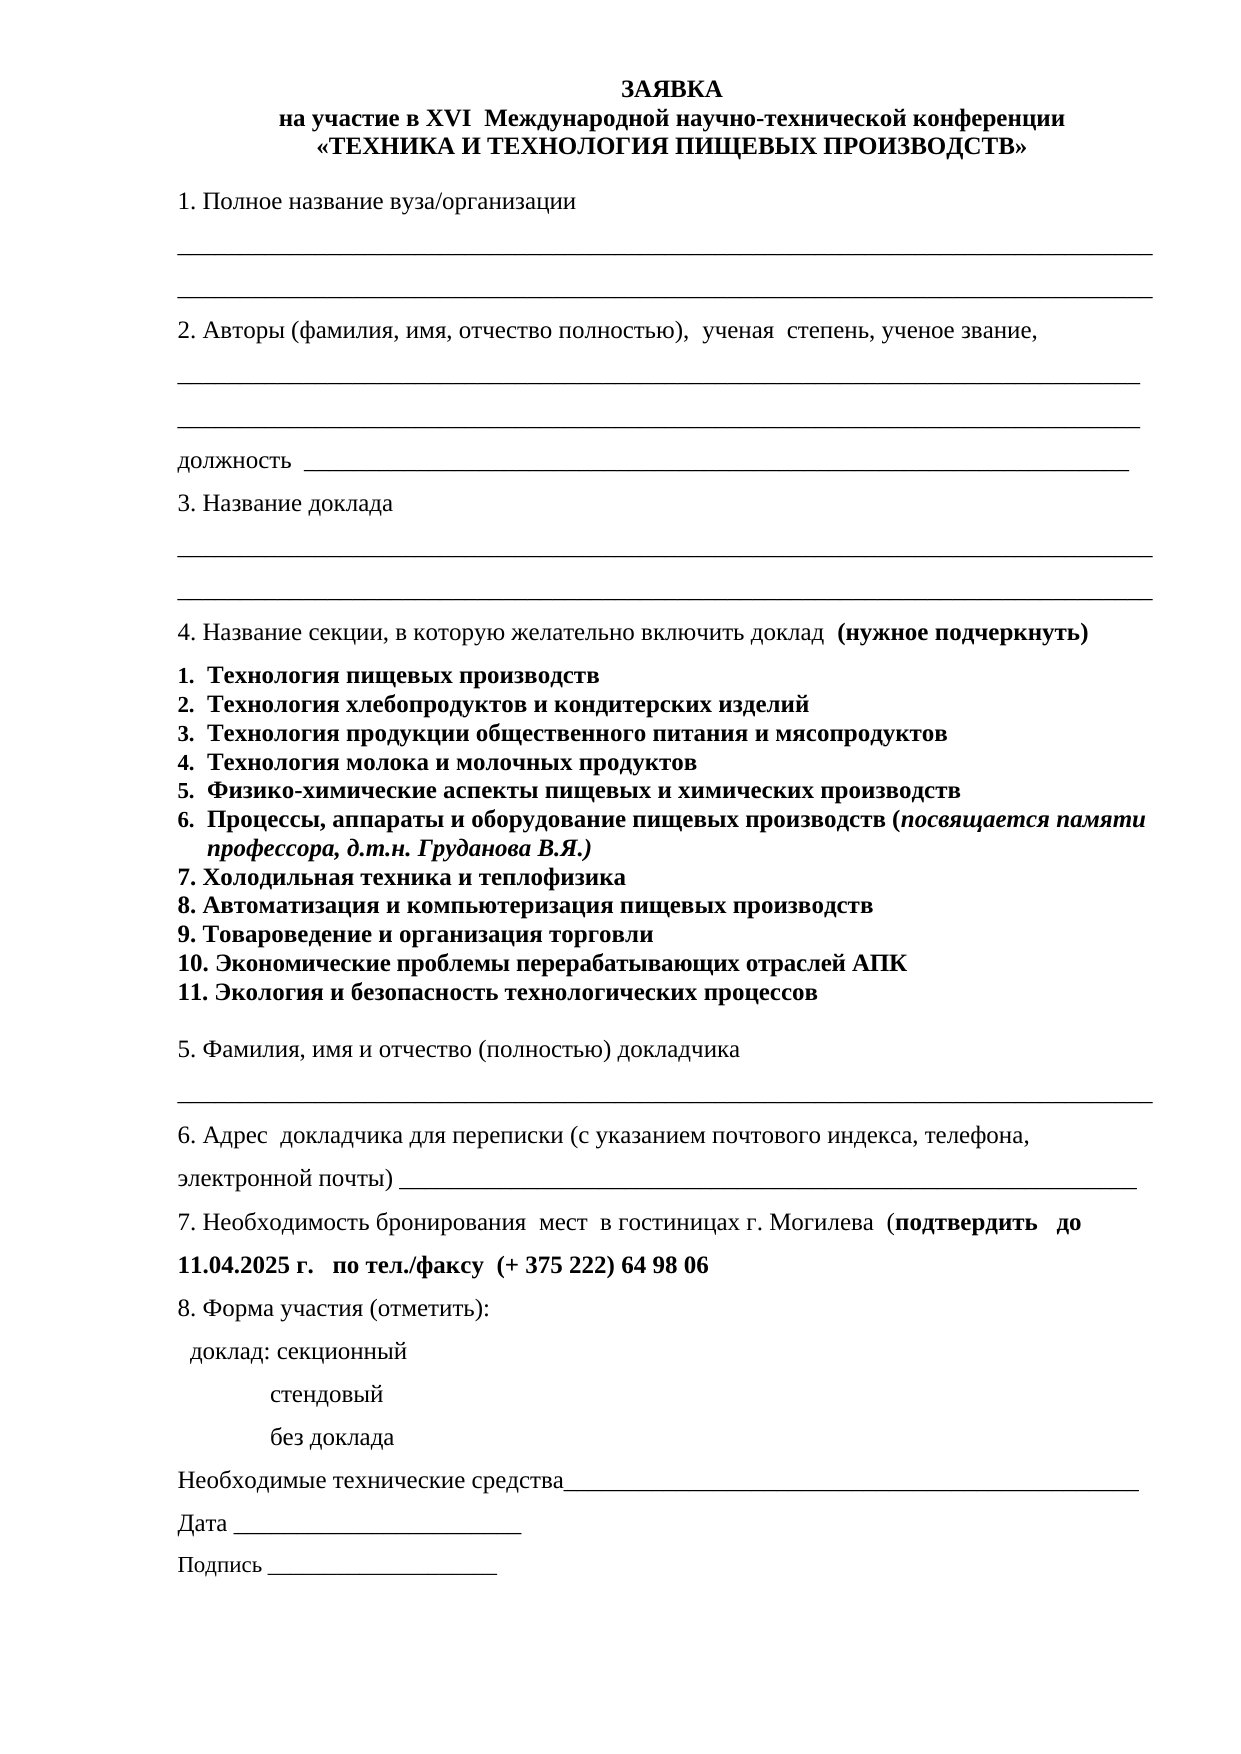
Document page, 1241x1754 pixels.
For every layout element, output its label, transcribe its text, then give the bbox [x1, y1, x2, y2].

text Подпись ____________________ [177, 1552, 1164, 1578]
text без доклада [177, 1422, 1164, 1451]
text 11. Экология и безопасность технологических процессов [703, 977, 1167, 1005]
text стендовый [177, 1379, 1164, 1408]
text 5. Фамилия, имя и отчество (полностью) докладчика ______________________________________________________________________________ [177, 1034, 1164, 1106]
text 7. Необходимость бронирования мест в гостиницах г. Могилева (подтвердить до 11.04.2025 г. по тел./факсу (+ 375 222) 64 98 06 [177, 1207, 1164, 1278]
text ЗАЯВКА [177, 74, 1167, 103]
list Технология хлебопродуктов и кондитерских изделий [177, 689, 1167, 718]
text 1. Полное название вуза/организации ____________________________________________________________________________________________________________________________________________________________ [177, 186, 1164, 301]
text 6. Адрес докладчика для переписки (с указанием почтового индекса, телефона, электронной почты) ___________________________________________________________ [177, 1120, 1164, 1192]
text 8. Автоматизация и компьютеризация пищевых производств [177, 890, 1167, 919]
text 10. Экономические проблемы перерабатывающих отраслей АПК [177, 948, 1167, 977]
text 7. Холодильная техника и теплофизика [177, 862, 1167, 890]
text 3. Название доклада ____________________________________________________________________________________________________________________________________________________________ [177, 488, 1164, 603]
text 2. Авторы (фамилия, имя, отчество полностью), ученая степень, ученое звание, [177, 315, 1164, 344]
list Процессы, аппараты и оборудование пищевых производств (посвящается памяти профессора, д.т.н. Груданова В.Я.) [177, 804, 1167, 862]
text на участие в ХVI Международной научно-технической конференции «ТЕХНИКА И ТЕХНОЛОГИЯ ПИЩЕВЫХ ПРОИЗВОДСТВ» [177, 103, 1167, 160]
text доклад: секционный [177, 1336, 1164, 1365]
text _____________________________________________________________________________ [177, 358, 1164, 387]
text 4. Название секции, в которую желательно включить доклад (нужное подчеркнуть) [177, 617, 1164, 646]
text 9. Товароведение и организация торговли [177, 919, 1167, 948]
list Физико-химические аспекты пищевых и химических производств [177, 775, 1167, 804]
text 8. Форма участия (отметить): [177, 1293, 1164, 1322]
text должность __________________________________________________________________ [177, 445, 1164, 473]
text Дата _______________________ [177, 1508, 1164, 1537]
text 11. Экология и безопасность технологических процессов [177, 977, 697, 1005]
text Необходимые технические средства______________________________________________ [177, 1465, 1164, 1494]
text _____________________________________________________________________________ [177, 402, 1164, 430]
list Технология продукции общественного питания и мясопродуктов [177, 718, 1167, 747]
list Технология пищевых производств [177, 660, 1167, 689]
list Технология молока и молочных продуктов [177, 747, 1167, 775]
